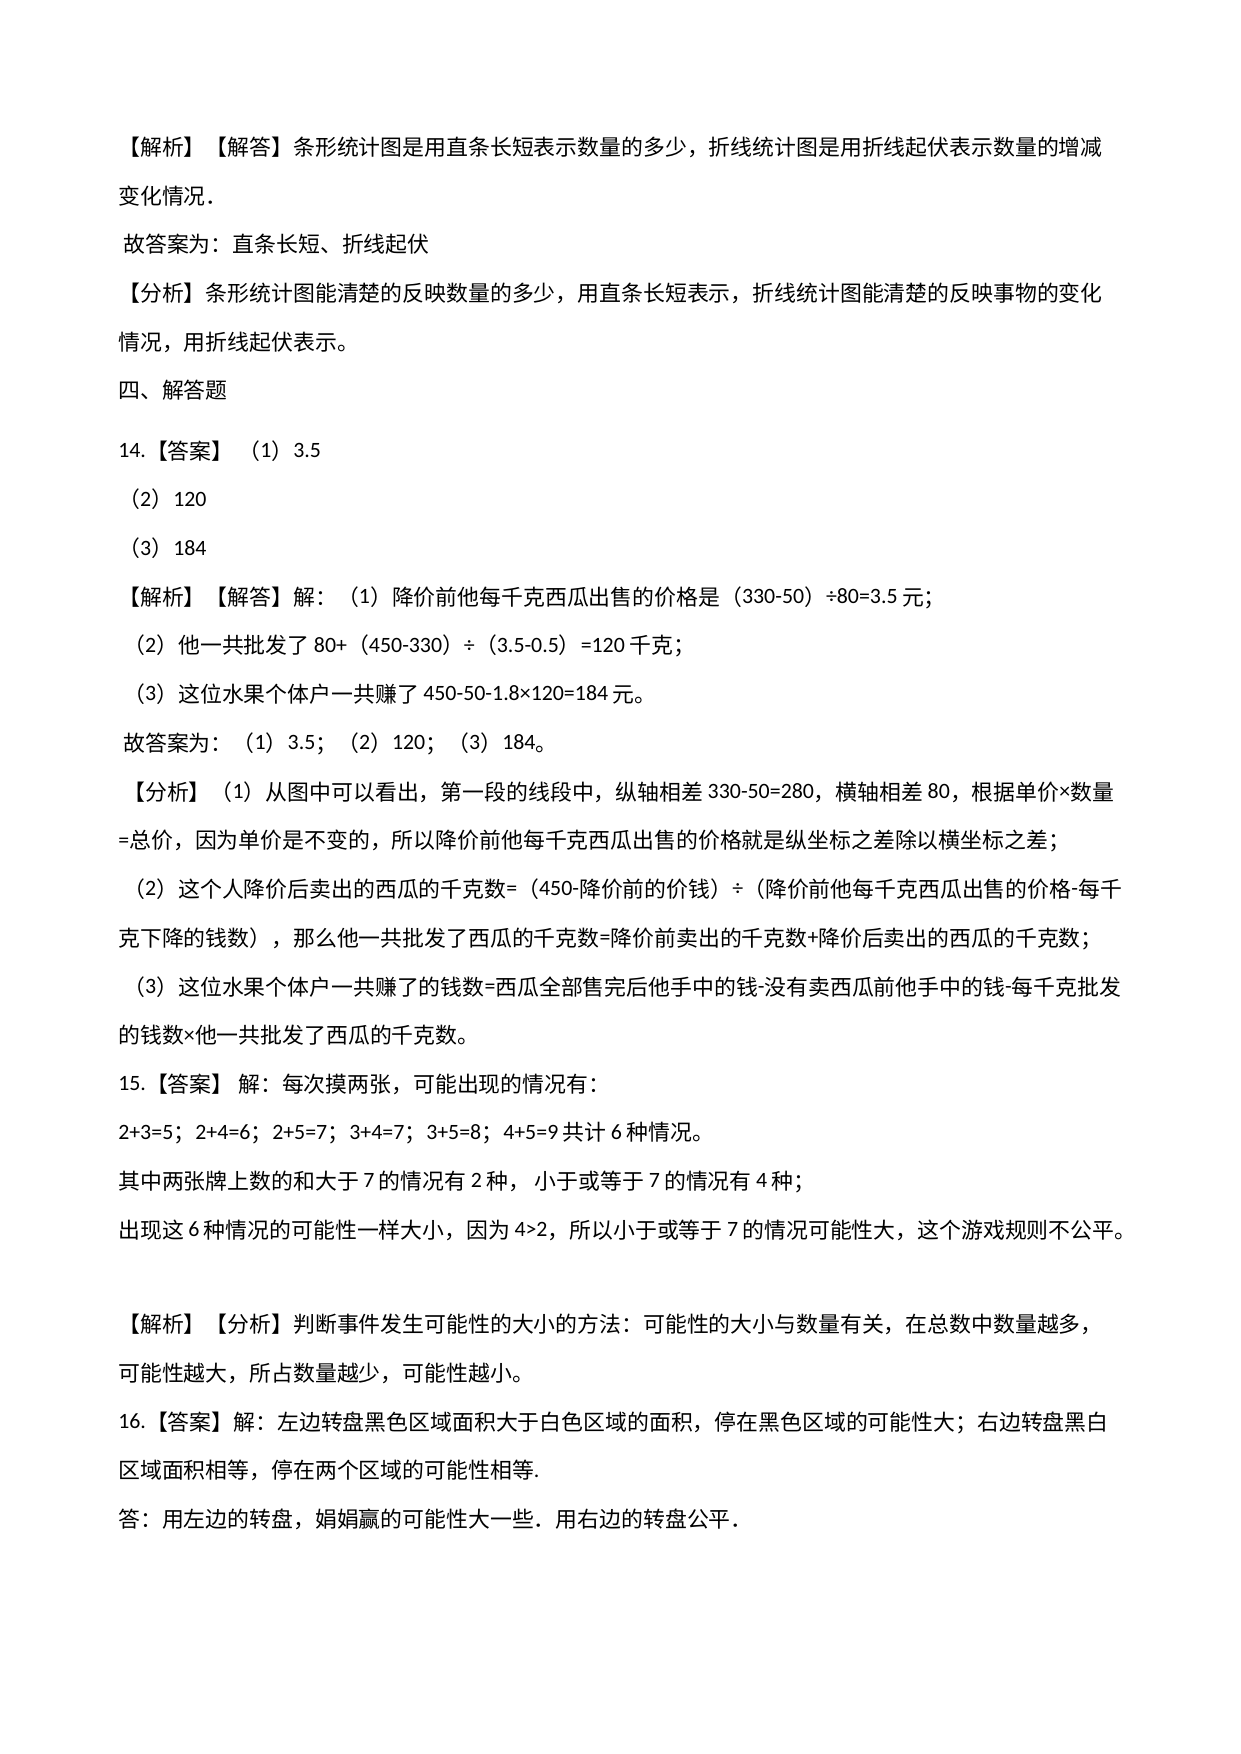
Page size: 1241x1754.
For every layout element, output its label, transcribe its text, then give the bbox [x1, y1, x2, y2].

text 【解析】【解答】解：（1）降价前他每千克西瓜出售的价格是（330-50）÷80=3.5元； （2）他一共批发了80+（450-330）÷（3.5-0.5）=120千克； （3）这位水果个体户一共赚了450-50-1.8×120=184元。 故答案为：（1）3.5；（2）120；（3）184。 【分析】（1）从图中可以看出，第一段的线段中，纵轴相差330-50=280，横轴相差80，根据单价×数量=总价，因为单价是不变的，所以降价前他每千克西瓜出售的价格就是纵坐标之差除以横坐标之差； （2）这个人降价后卖出的西瓜的千克数=（450-降价前的价钱）÷（降价前他每千克西瓜出售的价格-每千克下降的钱数），那么他一共批发了西瓜的千克数=降价前卖出的千克数+降价后卖出的西瓜的千克数； （3）这位水果个体户一共赚了的钱数=西瓜全部售完后他手中的钱-没有卖西瓜前他手中的钱-每千克批发的钱数×他一共批发了西瓜的千克数。 [118, 579, 1122, 1050]
text 【解析】【解答】条形统计图是用直条长短表示数量的多少，折线统计图是用折线起伏表示数量的增减变化情况． 故答案为：直条长短、折线起伏 [118, 129, 1122, 259]
text 【解析】【分析】判断事件发生可能性的大小的方法：可能性的大小与数量有关，在总数中数量越多，可能性越大，所占数量越少，可能性越小。 [118, 1307, 1122, 1388]
text 【分析】条形统计图能清楚的反映数量的多少，用直条长短表示，折线统计图能清楚的反映事物的变化情况，用折线起伏表示。 [118, 275, 1122, 357]
text 14.【答案】 （1）3.5 （2）120 （3）184 [118, 433, 1122, 563]
text 15.【答案】 解：每次摸两张，可能出现的情况有： 2+3=5；2+4=6；2+5=7；3+4=7；3+5=8；4+5=9共计6种情况。 其中两张牌上数的和大于7的情况有2种， 小于或等于7的情况有4种； 出现这6种情况的可能性一样大小，因为4>2，所以小于或等于7的情况可能性大，这个游戏规则不公平。 [118, 1066, 1122, 1294]
text 16.【答案】解：左边转盘黑色区域面积大于白色区域的面积，停在黑色区域的可能性大；右边转盘黑白区域面积相等，停在两个区域的可能性相等. 答：用左边的转盘，娟娟赢的可能性大一些．用右边的转盘公平． [118, 1404, 1122, 1534]
text 四、解答题 [118, 372, 1122, 405]
